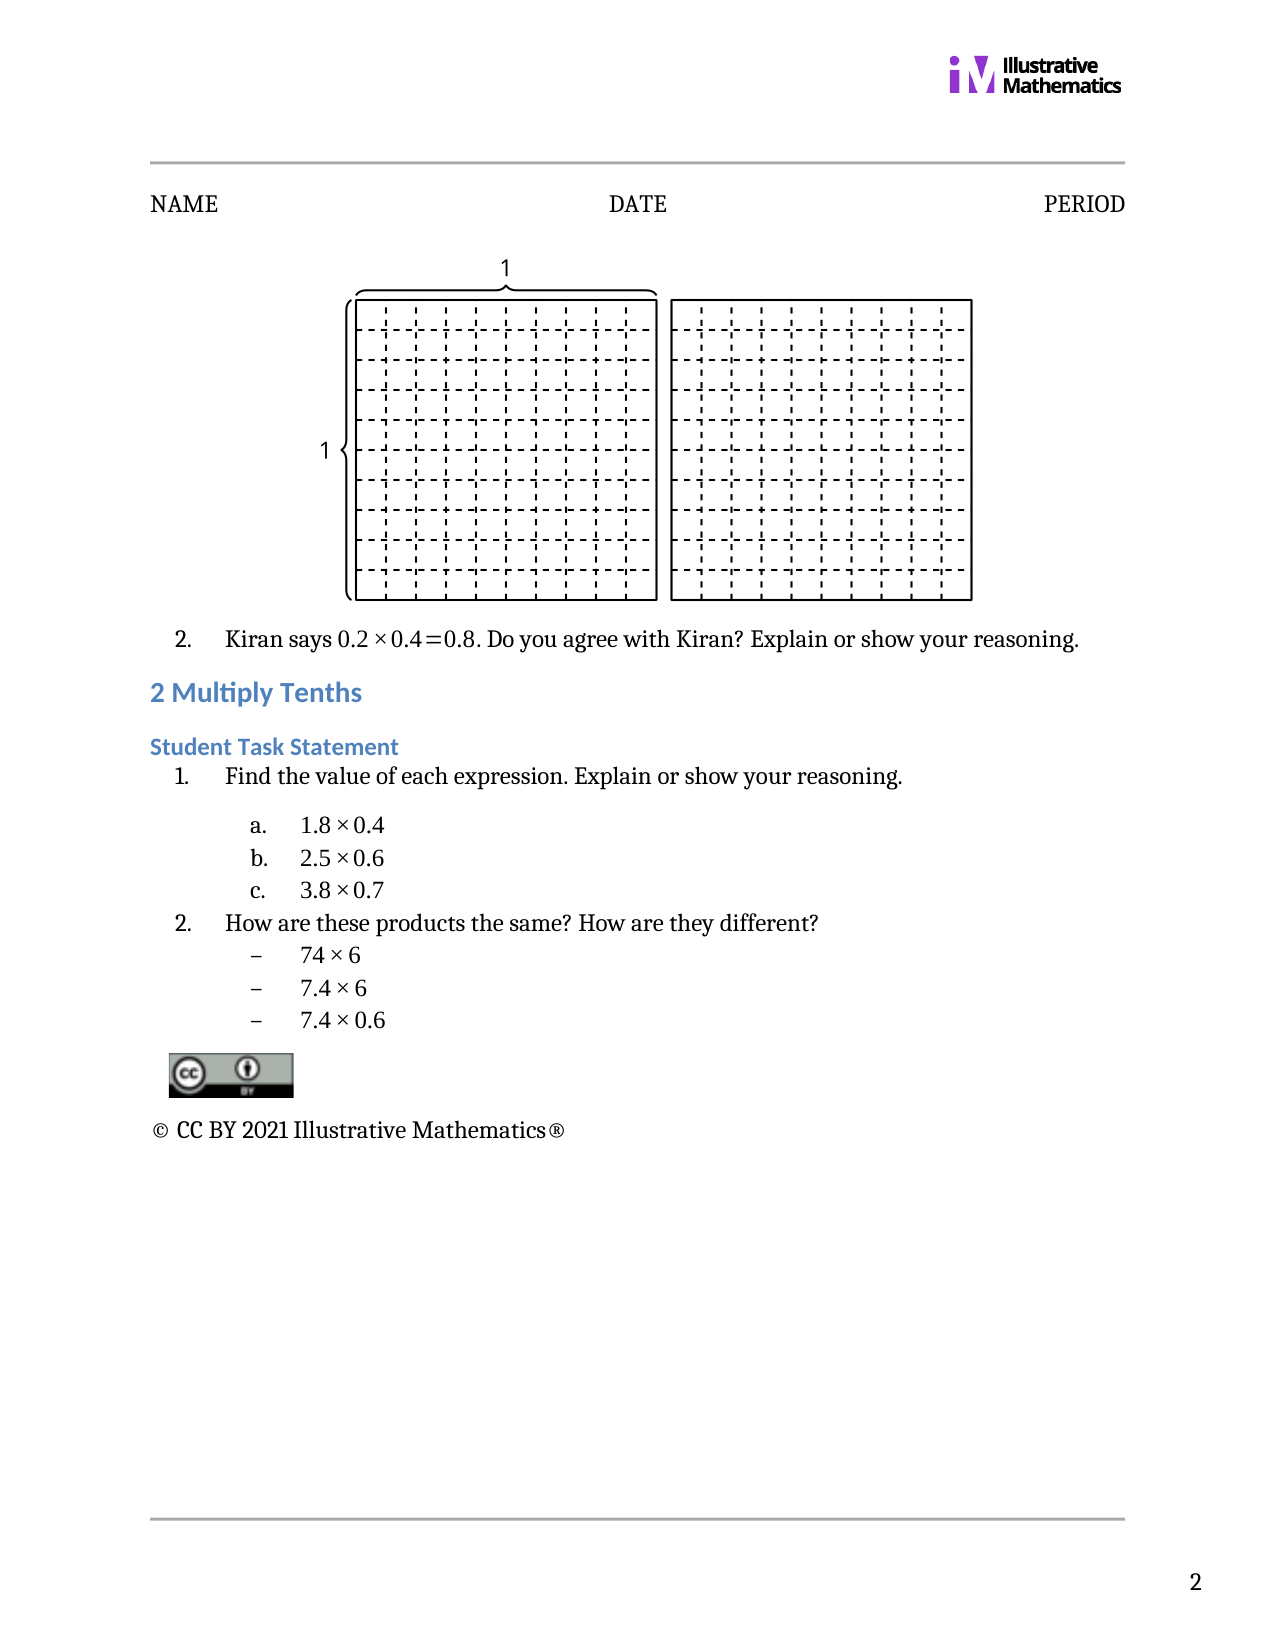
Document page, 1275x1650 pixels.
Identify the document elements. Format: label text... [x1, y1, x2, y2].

subtitle 2 Multiply Tenths [150, 674, 1125, 710]
text © CC BY 2021 Illustrative Mathematics® [150, 1116, 1125, 1145]
picture [168, 1053, 294, 1098]
picture [949, 55, 1121, 93]
list Find the value of each expression. Explain or show your reasoning. [175, 762, 1125, 790]
picture [318, 247, 979, 615]
subtitle Student Task Statement [150, 731, 1125, 762]
list How are these products the same? How are they different? [175, 909, 1125, 937]
list Kiran says . Do you agree with Kiran? Explain or show your reasoning. [175, 625, 1125, 654]
